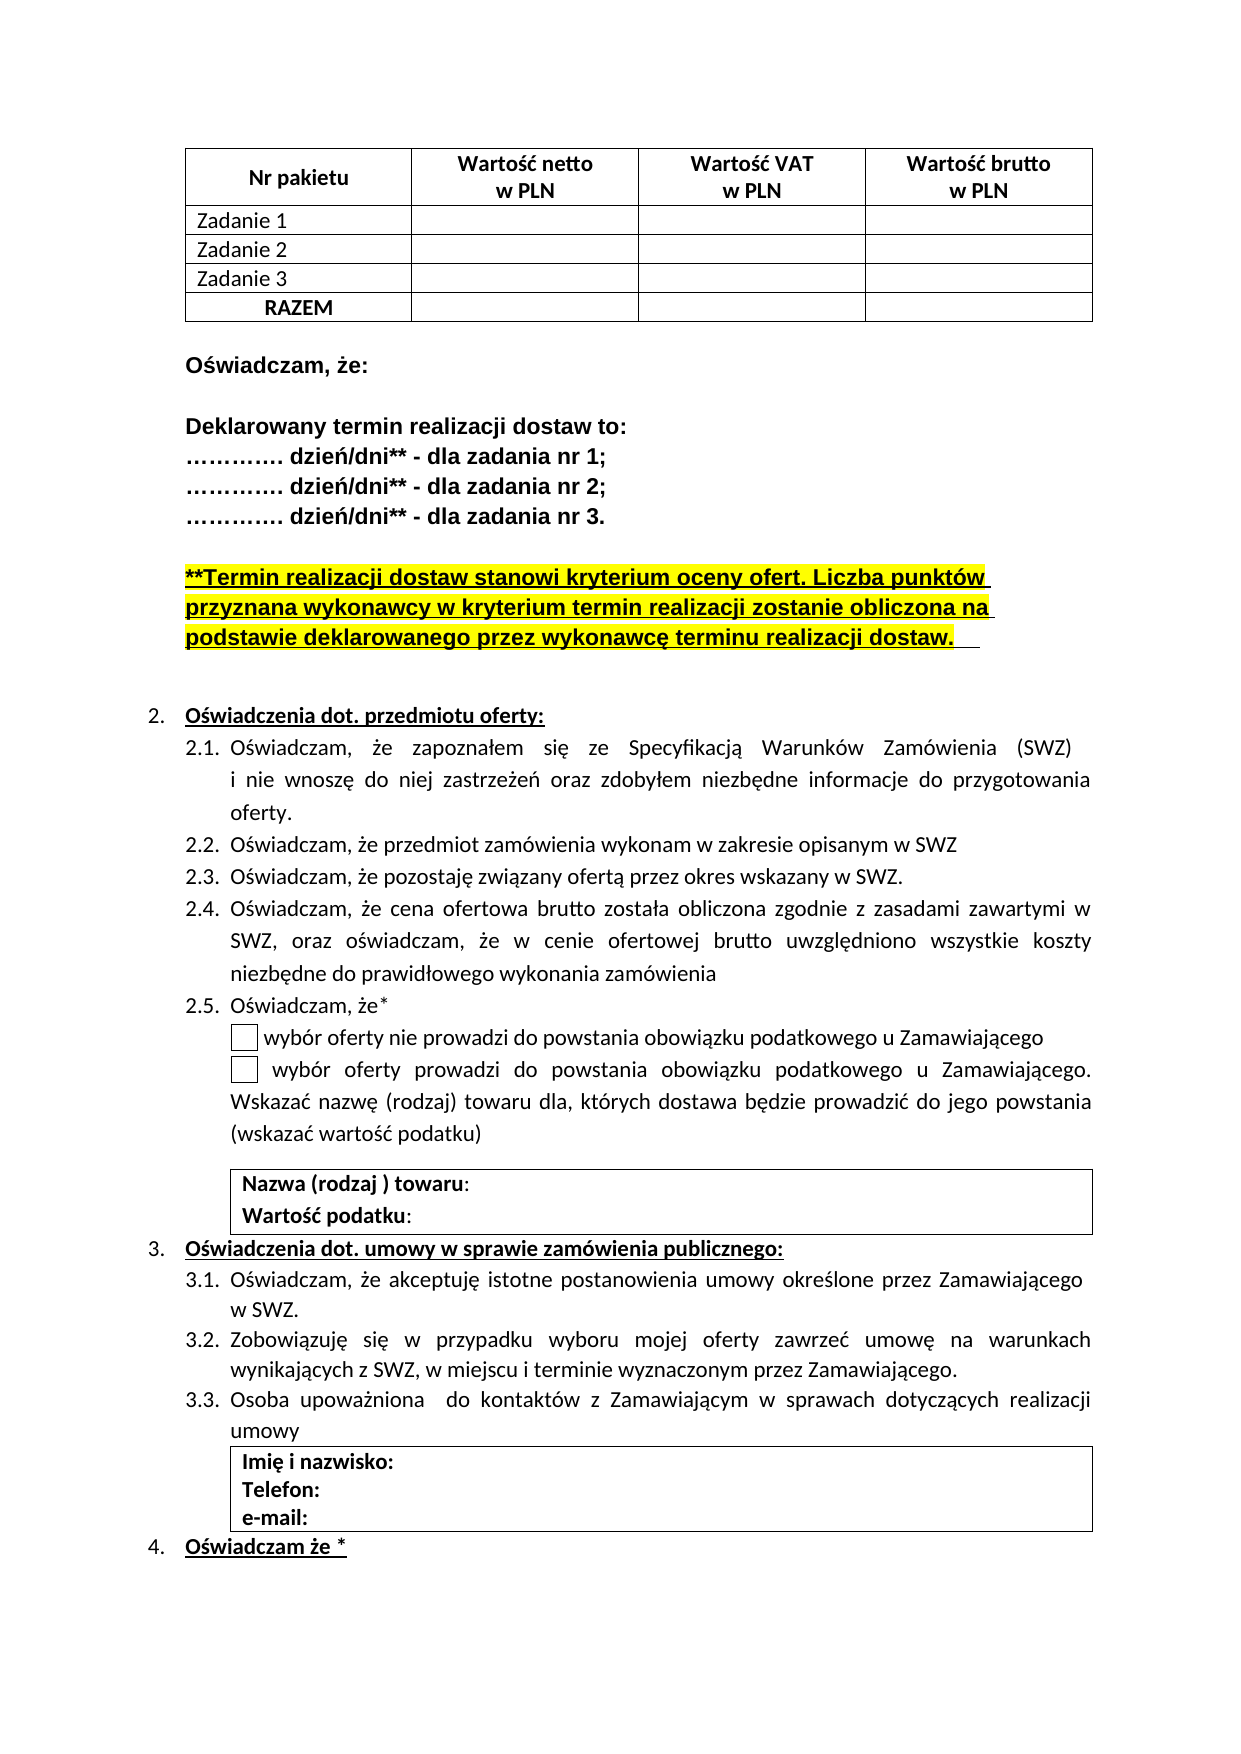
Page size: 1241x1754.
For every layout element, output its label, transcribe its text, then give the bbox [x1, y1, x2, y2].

table_header Wartość netto w PLN [412, 149, 638, 205]
list Oświadczam, że cena ofertowa brutto została obliczona zgodnie z zasadami zawartymi w SWZ, oraz oświadczam, że w cenie ofertowej brutto uwzględniono wszystkie koszty niezbędne do prawidłowego wykonania zamówienia [185, 894, 1093, 987]
list Oświadczam, że zapoznałem się ze Specyfikacją Warunków Zamówienia (SWZ) i nie wnoszę do niej zastrzeżeń oraz zdobyłem niezbędne informacje do przygotowania oferty. [185, 733, 1093, 826]
table_cell [412, 293, 638, 321]
list …………. dzień/dni** - dla zadania nr 3. [185, 503, 1093, 529]
table_cell [866, 206, 1092, 234]
table_cell [866, 293, 1092, 321]
list Osoba upoważniona do kontaktów z Zamawiającym w sprawach dotyczących realizacji umowy [185, 1386, 1093, 1444]
table_cell [639, 264, 865, 292]
table_header Wartość VAT w PLN [639, 149, 865, 205]
list …………. dzień/dni** - dla zadania nr 1; [185, 443, 1093, 469]
table_cell [866, 235, 1092, 263]
table_cell RAZEM [186, 293, 411, 321]
list Oświadczenia dot. przedmiotu oferty: [148, 701, 1093, 729]
table_cell [639, 206, 865, 234]
list **Termin realizacji dostaw stanowi kryterium oceny ofert. Liczba punktów przyznana wykonawcy w kryterium termin realizacji zostanie obliczona na podstawie deklarowanego przez wykonawcę terminu realizacji dostaw. [185, 564, 1093, 650]
table_header Imię i nazwisko: Telefon: e-mail: [231, 1447, 1092, 1531]
list Oświadczenia dot. umowy w sprawie zamówienia publicznego: [148, 1234, 1093, 1263]
table_cell [412, 235, 638, 263]
list Oświadczam, że pozostaję związany ofertą przez okres wskazany w SWZ. [185, 862, 1093, 890]
table_cell [639, 293, 865, 321]
table_cell [866, 264, 1092, 292]
list Oświadczam, że przedmiot zamówienia wykonam w zakresie opisanym w SWZ [185, 830, 1093, 858]
table_cell Zadanie 2 [186, 235, 411, 263]
list Oświadczam, że* [185, 991, 1093, 1019]
table_cell Zadanie 1 [186, 206, 411, 234]
list Deklarowany termin realizacji dostaw to: [185, 413, 1093, 439]
list Oświadczam, że: [185, 352, 1093, 378]
table_cell Zadanie 3 [186, 264, 411, 292]
list Oświadczam, że akceptuję istotne postanowienia umowy określone przez Zamawiającego w SWZ. [185, 1265, 1093, 1323]
list Oświadczam że * [148, 1532, 1093, 1560]
list wybór oferty nie prowadzi do powstania obowiązku podatkowego u Zamawiającego [230, 1023, 1093, 1051]
table_cell [412, 206, 638, 234]
table_cell [412, 264, 638, 292]
table_header Nazwa (rodzaj ) towaru: Wartość podatku: [231, 1170, 1092, 1233]
list wybór oferty prowadzi do powstania obowiązku podatkowego u Zamawiającego. Wskazać nazwę (rodzaj) towaru dla, których dostawa będzie prowadzić do jego powstania (wskazać wartość podatku) [230, 1055, 1093, 1148]
table_cell [639, 235, 865, 263]
list …………. dzień/dni** - dla zadania nr 2; [185, 473, 1093, 499]
list Zobowiązuję się w przypadku wyboru mojej oferty zawrzeć umowę na warunkach wynikających z SWZ, w miejscu i terminie wyznaczonym przez Zamawiającego. [185, 1325, 1093, 1383]
table_header Nr pakietu [186, 149, 411, 205]
table_header Wartość brutto w PLN [866, 149, 1092, 205]
